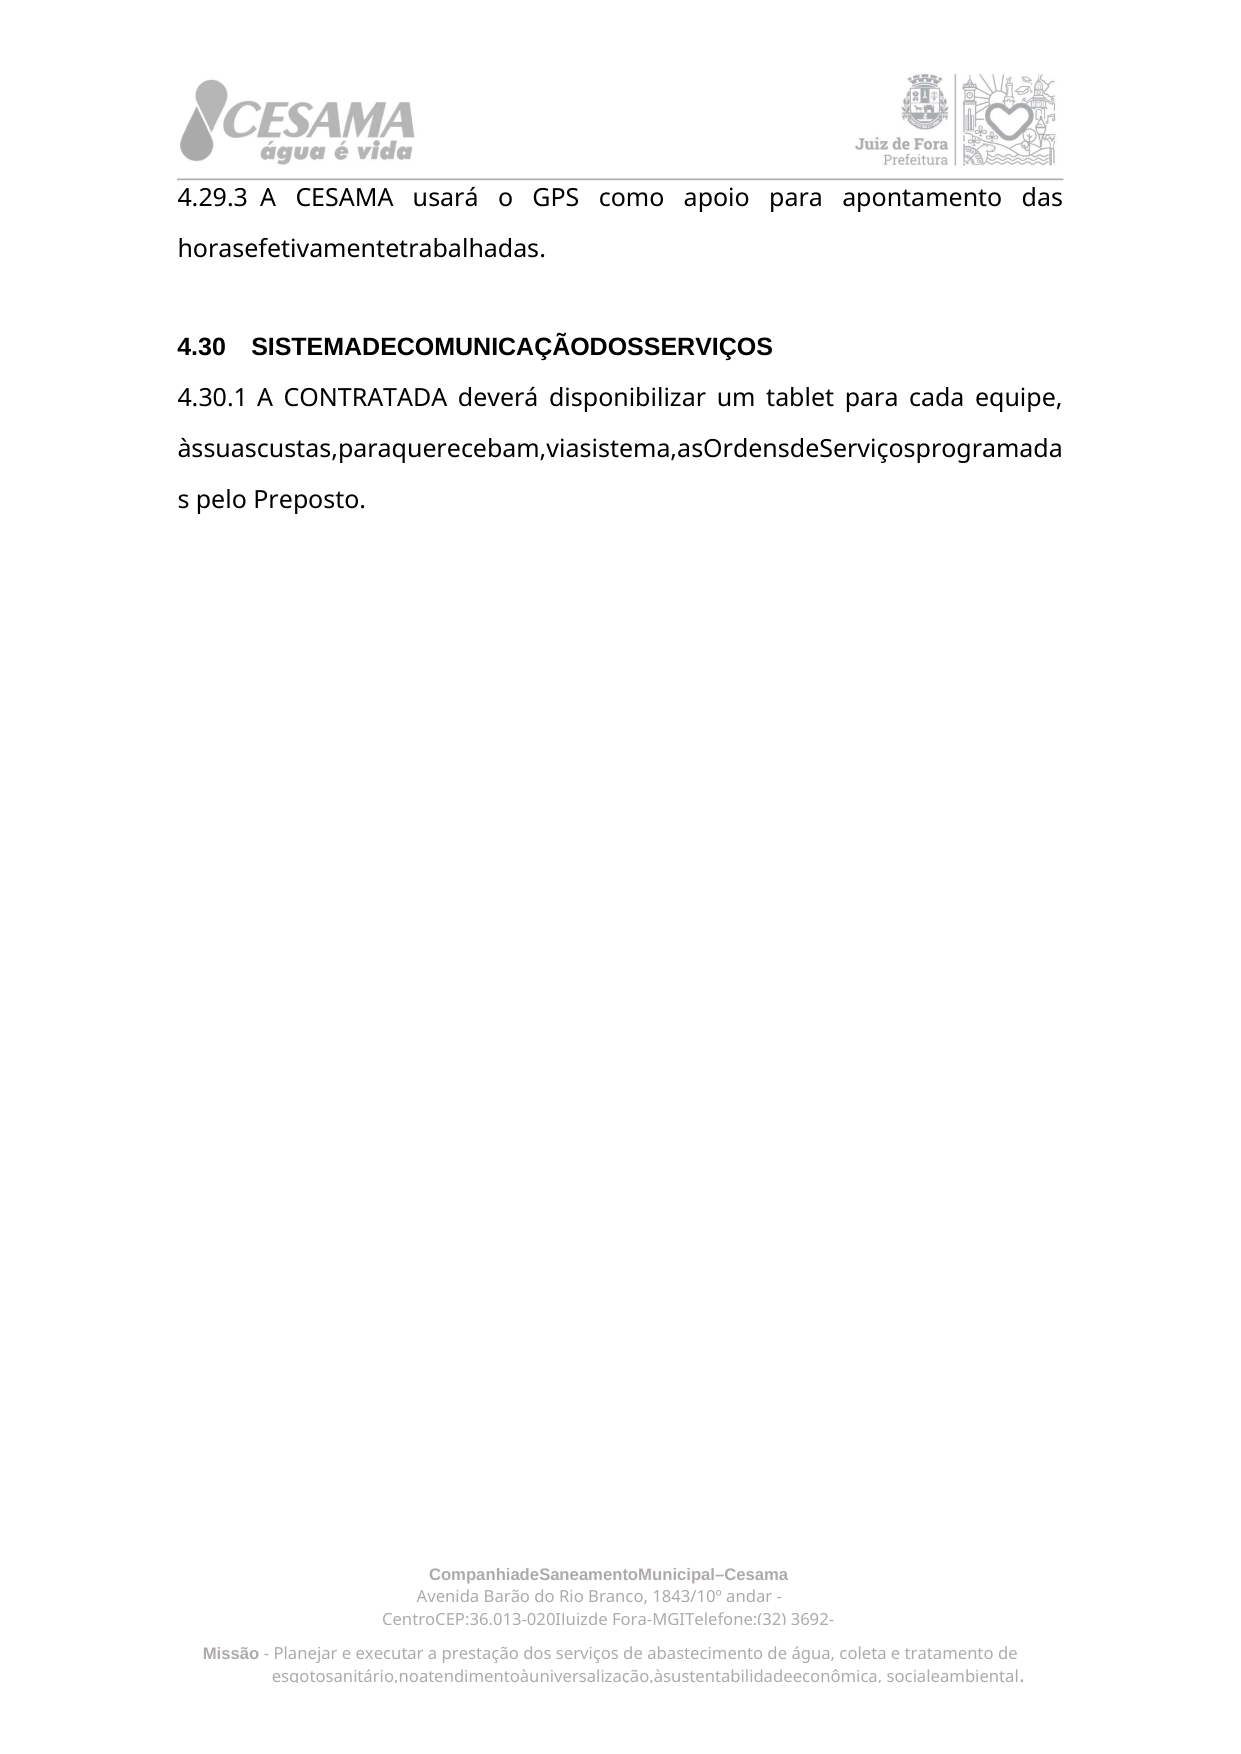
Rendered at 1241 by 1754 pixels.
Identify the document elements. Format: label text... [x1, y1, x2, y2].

subtitle SISTEMADECOMUNICAÇÃODOSSERVIÇOS [177, 332, 1121, 361]
list A CONTRATADA deverá disponibilizar um tablet para cada equipe, àssuascustas,paraquerecebam,viasistema,asOrdensdeServiçosprogramadas pelo Preposto. [177, 380, 1064, 516]
list A CESAMA usará o GPS como apoio para apontamento das horasefetivamentetrabalhadas. [177, 179, 1064, 264]
picture [176, 73, 1064, 181]
